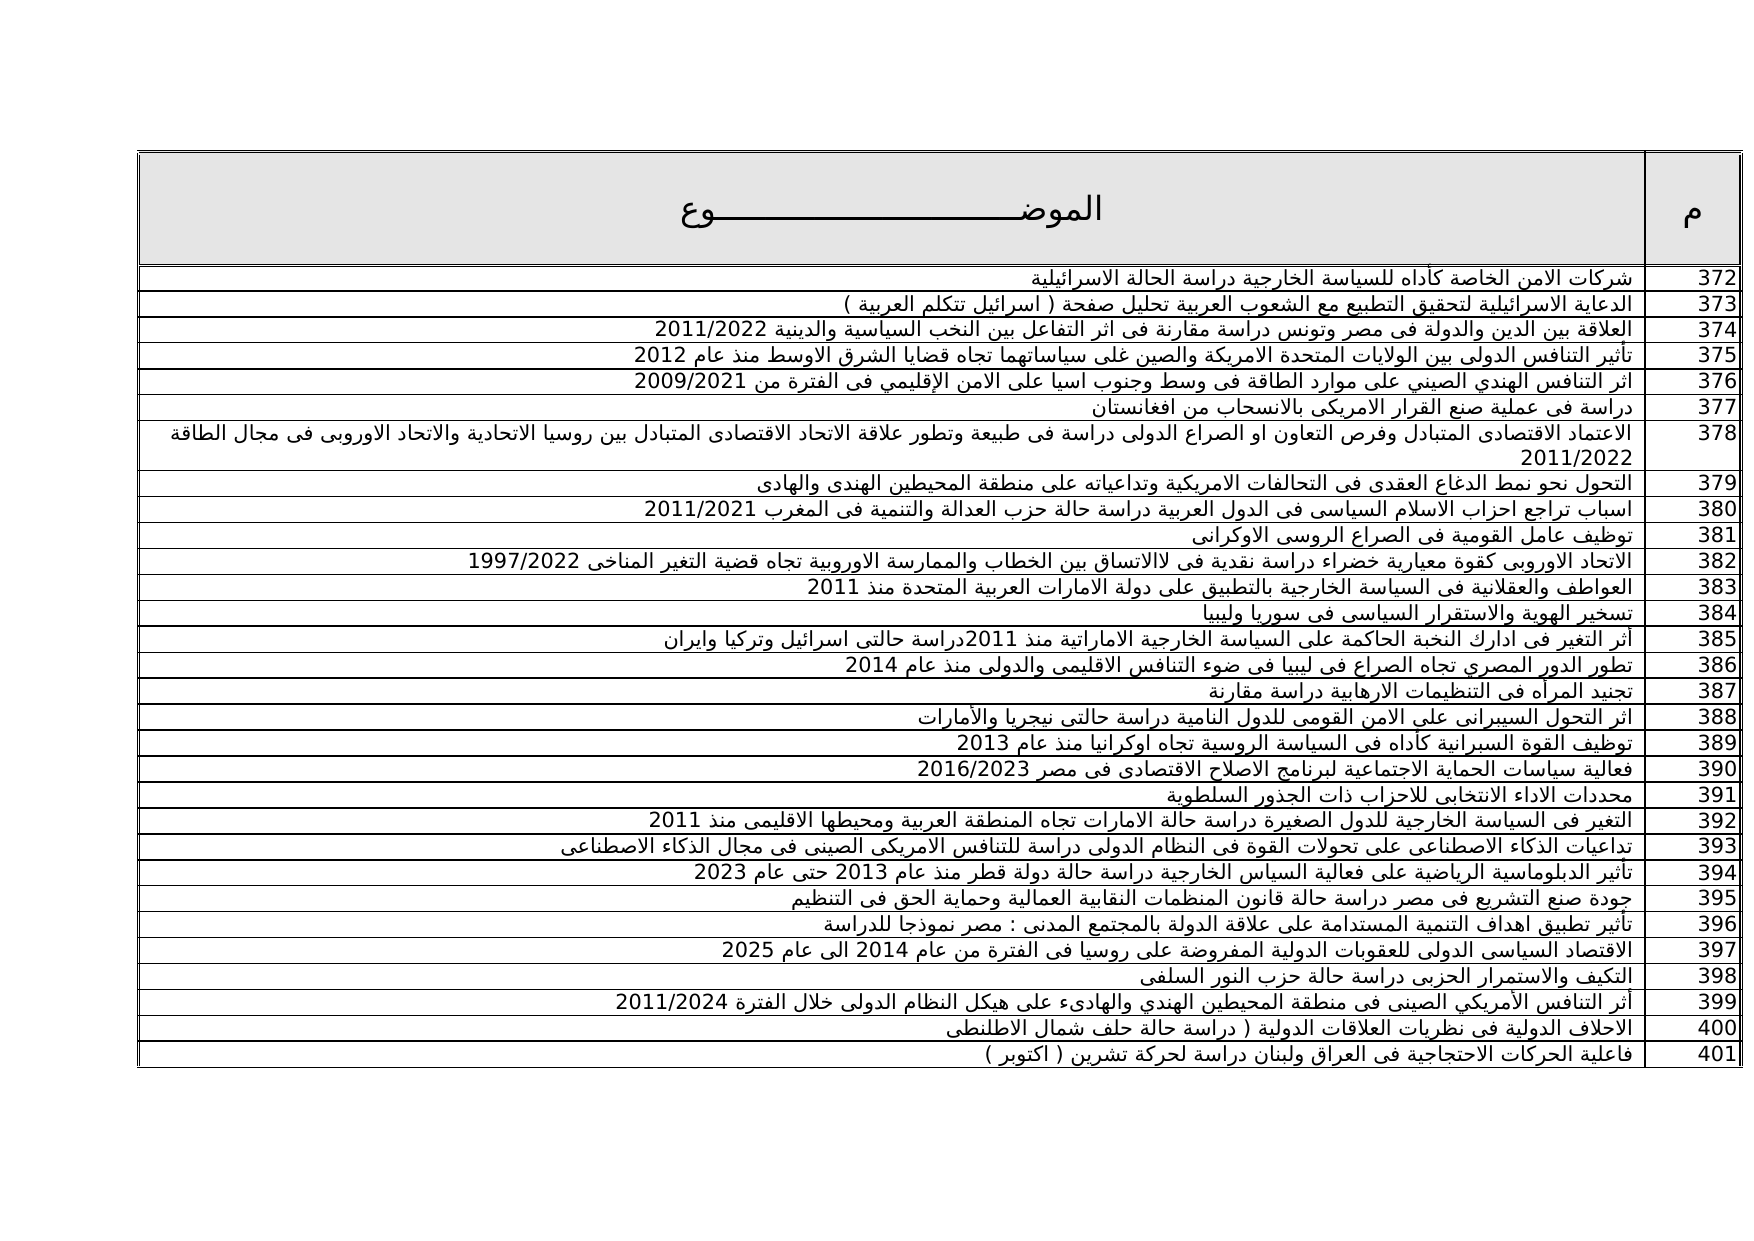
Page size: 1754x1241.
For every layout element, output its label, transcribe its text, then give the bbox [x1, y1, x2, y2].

table_cell توظيف القوة السبرانية كأداه فى السياسة الروسية تجاه اوكرانيا منذ عام 2013 [140, 731, 1644, 755]
table_cell [1646, 627, 1739, 651]
table_cell تسخير الهوية والاستقرار السياسى فى سوريا وليبيا [140, 601, 1644, 625]
table_cell العلاقة بين الدين والدولة فى مصر وتونس دراسة مقارنة فى اثر التفاعل بين النخب السياسية والدينية 2011/2022 [140, 318, 1644, 342]
table_cell [1646, 343, 1739, 368]
table_cell التغير فى السياسة الخارجية للدول الصغيرة دراسة حالة الامارات تجاه المنطقة العربية ومحيطها الاقليمى منذ 2011 [140, 809, 1644, 833]
table_cell الدعاية الاسرائيلية لتحقيق التطبيع مع الشعوب العربية تحليل صفحة ( اسرائيل تتكلم العربية ) [140, 292, 1644, 316]
table_cell تأثير التنافس الدولى بين الولايات المتحدة الامريكة والصين غلى سياساتهما تجاه قضايا الشرق الاوسط منذ عام 2012 [140, 343, 1644, 368]
table_cell التحول نحو نمط الدغاع العقدى فى التحالفات الامريكية وتداعياته على منطقة المحيطين الهندى والهادى [140, 471, 1644, 496]
table_cell [1646, 421, 1739, 470]
table_cell جودة صنع التشريع فى مصر دراسة حالة قانون المنظمات النقابية العمالية وحماية الحق فى التنظيم [140, 886, 1644, 911]
table_cell [1646, 861, 1739, 885]
table_cell محددات الاداء الانتخابى للاحزاب ذات الجذور السلطوية [140, 783, 1644, 807]
table_cell [1646, 471, 1739, 496]
table_cell [1646, 679, 1739, 703]
table_cell الاتحاد الاوروبى كقوة معيارية خضراء دراسة نقدية فى لاالاتساق بين الخطاب والممارسة الاوروبية تجاه قضية التغير المناخى 1997/2022 [140, 549, 1644, 573]
table_cell [1646, 575, 1739, 599]
table_cell تجنيد المرأه فى التنظيمات الارهابية دراسة مقارنة [140, 679, 1644, 703]
table_cell [1646, 549, 1739, 573]
table_cell توظيف عامل القومية فى الصراع الروسى الاوكرانى [140, 523, 1644, 548]
table_cell [1646, 705, 1739, 729]
table_cell العواطف والعقلانية فى السياسة الخارجية بالتطبيق على دولة الامارات العربية المتحدة منذ 2011 [140, 575, 1644, 599]
table_cell [1646, 783, 1739, 807]
table_cell [1646, 835, 1739, 859]
table_cell الاعتماد الاقتصادى المتبادل وفرص التعاون او الصراع الدولى دراسة فى طبيعة وتطور علاقة الاتحاد الاقتصادى المتبادل بين روسيا الاتحادية والاتحاد الاوروبى فى مجال الطاقة 2011/2022 [140, 421, 1644, 470]
table_cell فاعلية الحركات الاحتجاجية فى العراق ولبنان دراسة لحركة تشرين ( اكتوبر ) [140, 1042, 1644, 1066]
table_cell الاحلاف الدولية فى نظريات العلاقات الدولية ( دراسة حالة حلف شمال الاطلنطى [140, 1016, 1644, 1040]
table_cell أثر التنافس الأمريكي الصينى فى منطقة المحيطين الهندي والهادىء على هيكل النظام الدولى خلال الفترة 2011/2024 [140, 990, 1644, 1014]
table_cell [1646, 731, 1739, 755]
table_cell [1646, 601, 1739, 625]
table_cell اثر التحول السيبرانى على الامن القومى للدول النامية دراسة حالتى نيجريا والأمارات [140, 705, 1644, 729]
table_cell [1646, 653, 1739, 677]
table_cell تأثير الدبلوماسية الرياضية على فعالية السياس الخارجية دراسة حالة دولة قطر منذ عام 2013 حتى عام 2023 [140, 861, 1644, 885]
table_cell اسباب تراجع احزاب الاسلام السياسى فى الدول العربية دراسة حالة حزب العدالة والتنمية فى المغرب 2011/2021 [140, 497, 1644, 522]
table_cell فعالية سياسات الحماية الاجتماعية لبرنامج الاصلاح الاقتصادى فى مصر 2016/2023 [140, 757, 1644, 781]
table_cell [1646, 523, 1739, 548]
table_cell [1646, 267, 1739, 290]
table_cell التكيف والاستمرار الحزبى دراسة حالة حزب النور السلفى [140, 964, 1644, 988]
table_cell [1646, 886, 1739, 911]
table_cell [1646, 1042, 1739, 1066]
table_cell [1646, 497, 1739, 522]
table_cell [1646, 912, 1739, 937]
table_cell دراسة فى عملية صنع القرار الامريكى بالانسحاب من افغانستان [140, 395, 1644, 420]
table_header الموضـــــــــــــــــــــــــــــــوع [139, 153, 1644, 264]
table_cell [1646, 964, 1739, 988]
table_cell [1646, 809, 1739, 833]
table_cell اثر التنافس الهندي الصيني على موارد الطاقة فى وسط وجنوب اسيا على الامن الإقليمي فى الفترة من 2009/2021 [140, 370, 1644, 394]
table_cell [1646, 395, 1739, 420]
table_cell تداعيات الذكاء الاصطناعى على تحولات القوة فى النظام الدولى دراسة للتنافس الامريكى الصينى فى مجال الذكاء الاصطناعى [140, 835, 1644, 859]
table_cell الاقتصاد السياسى الدولى للعقوبات الدولية المفروضة على روسيا فى الفترة من عام 2014 الى عام 2025 [140, 938, 1644, 963]
table_cell [1646, 990, 1739, 1014]
table_header م [1646, 153, 1741, 264]
table_cell تطور الدور المصري تجاه الصراع فى ليبيا فى ضوء التنافس الاقليمى والدولى منذ عام 2014 [140, 653, 1644, 677]
table_cell [1646, 370, 1739, 394]
table_cell [1646, 318, 1739, 342]
table_cell [1646, 757, 1739, 781]
table_cell شركات الامن الخاصة كأداه للسياسة الخارجية دراسة الحالة الاسرائيلية [140, 267, 1644, 290]
table_cell [1646, 292, 1739, 316]
table_cell أثر التغير فى ادارك النخبة الحاكمة على السياسة الخارجية الاماراتية منذ 2011دراسة حالتى اسرائيل وتركيا وايران [140, 627, 1644, 651]
table_cell تأثير تطبيق اهداف التنمية المستدامة على علاقة الدولة بالمجتمع المدنى : مصر نموذجا للدراسة [140, 912, 1644, 937]
table_cell [1646, 938, 1739, 963]
table_cell [1646, 1016, 1739, 1040]
